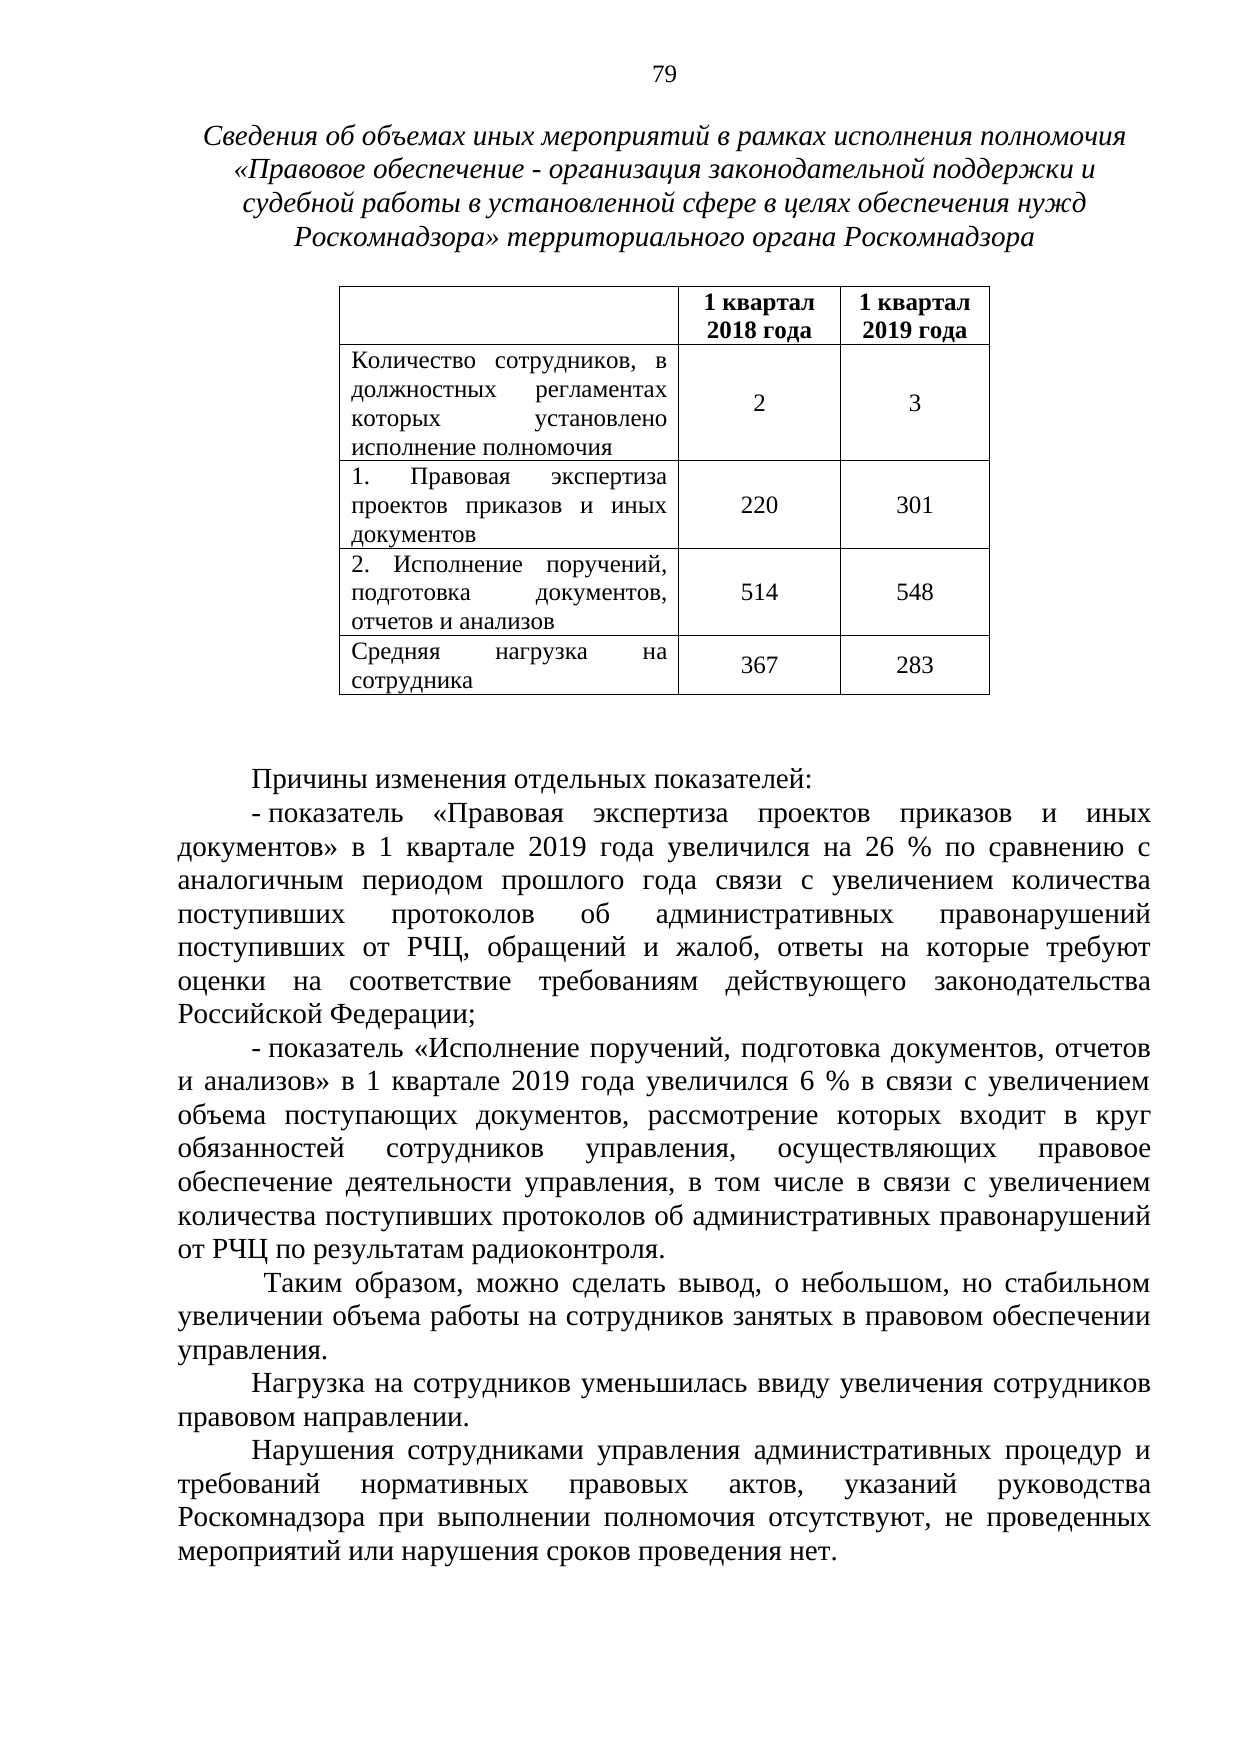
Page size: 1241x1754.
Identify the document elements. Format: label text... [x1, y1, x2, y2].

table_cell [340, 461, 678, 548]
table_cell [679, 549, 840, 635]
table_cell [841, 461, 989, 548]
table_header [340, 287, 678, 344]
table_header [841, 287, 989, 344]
text Таким образом, можно сделать вывод, о небольшом, но стабильном увеличении объема работы на сотрудников занятых в правовом обеспечении управления. [177, 1265, 1152, 1365]
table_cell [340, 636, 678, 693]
text - показатель «Исполнение поручений, подготовка документов, отчетов и анализов» в 1 квартале 2019 года увеличился 6 % в связи с увеличением объема поступающих документов, рассмотрение которых входит в круг обязанностей сотрудников управления, осуществляющих правовое обеспечение деятельности управления, в том числе в связи с увеличением количества поступивших протоколов об административных правонарушений от РЧЦ по результатам радиоконтроля. [177, 1030, 1152, 1265]
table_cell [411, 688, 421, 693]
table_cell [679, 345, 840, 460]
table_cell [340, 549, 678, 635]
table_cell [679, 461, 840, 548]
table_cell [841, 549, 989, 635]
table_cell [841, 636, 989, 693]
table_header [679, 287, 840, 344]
text - показатель «Правовая экспертиза проектов приказов и иных документов» в 1 квартале 2019 года увеличился на 26 % по сравнению с аналогичным периодом прошлого года связи с увеличением количества поступивших протоколов об административных правонарушений поступивших от РЧЦ, обращений и жалоб, ответы на которые требуют оценки на соответствие требованиям действующего законодательства Российской Федерации; [177, 795, 1152, 1030]
text Нарушения сотрудниками управления административных процедур и требований нормативных правовых актов, указаний руководства Роскомнадзора при выполнении полномочия отсутствуют, не проведенных мероприятий или нарушения сроков проведения нет. [177, 1432, 1152, 1567]
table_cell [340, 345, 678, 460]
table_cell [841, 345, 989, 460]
text Сведения об объемах иных мероприятий в рамках исполнения полномочия «Правовое обеспечение - организация законодательной поддержки и судебной работы в установленной сфере в целях обеспечения нужд Роскомнадзора» территориального органа Роскомнадзора [177, 118, 1152, 252]
text Нагрузка на сотрудников уменьшилась ввиду увеличения сотрудников правовом направлении. [177, 1365, 1152, 1432]
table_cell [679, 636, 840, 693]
text Причины изменения отдельных показателей: [177, 762, 1152, 795]
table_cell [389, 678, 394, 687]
